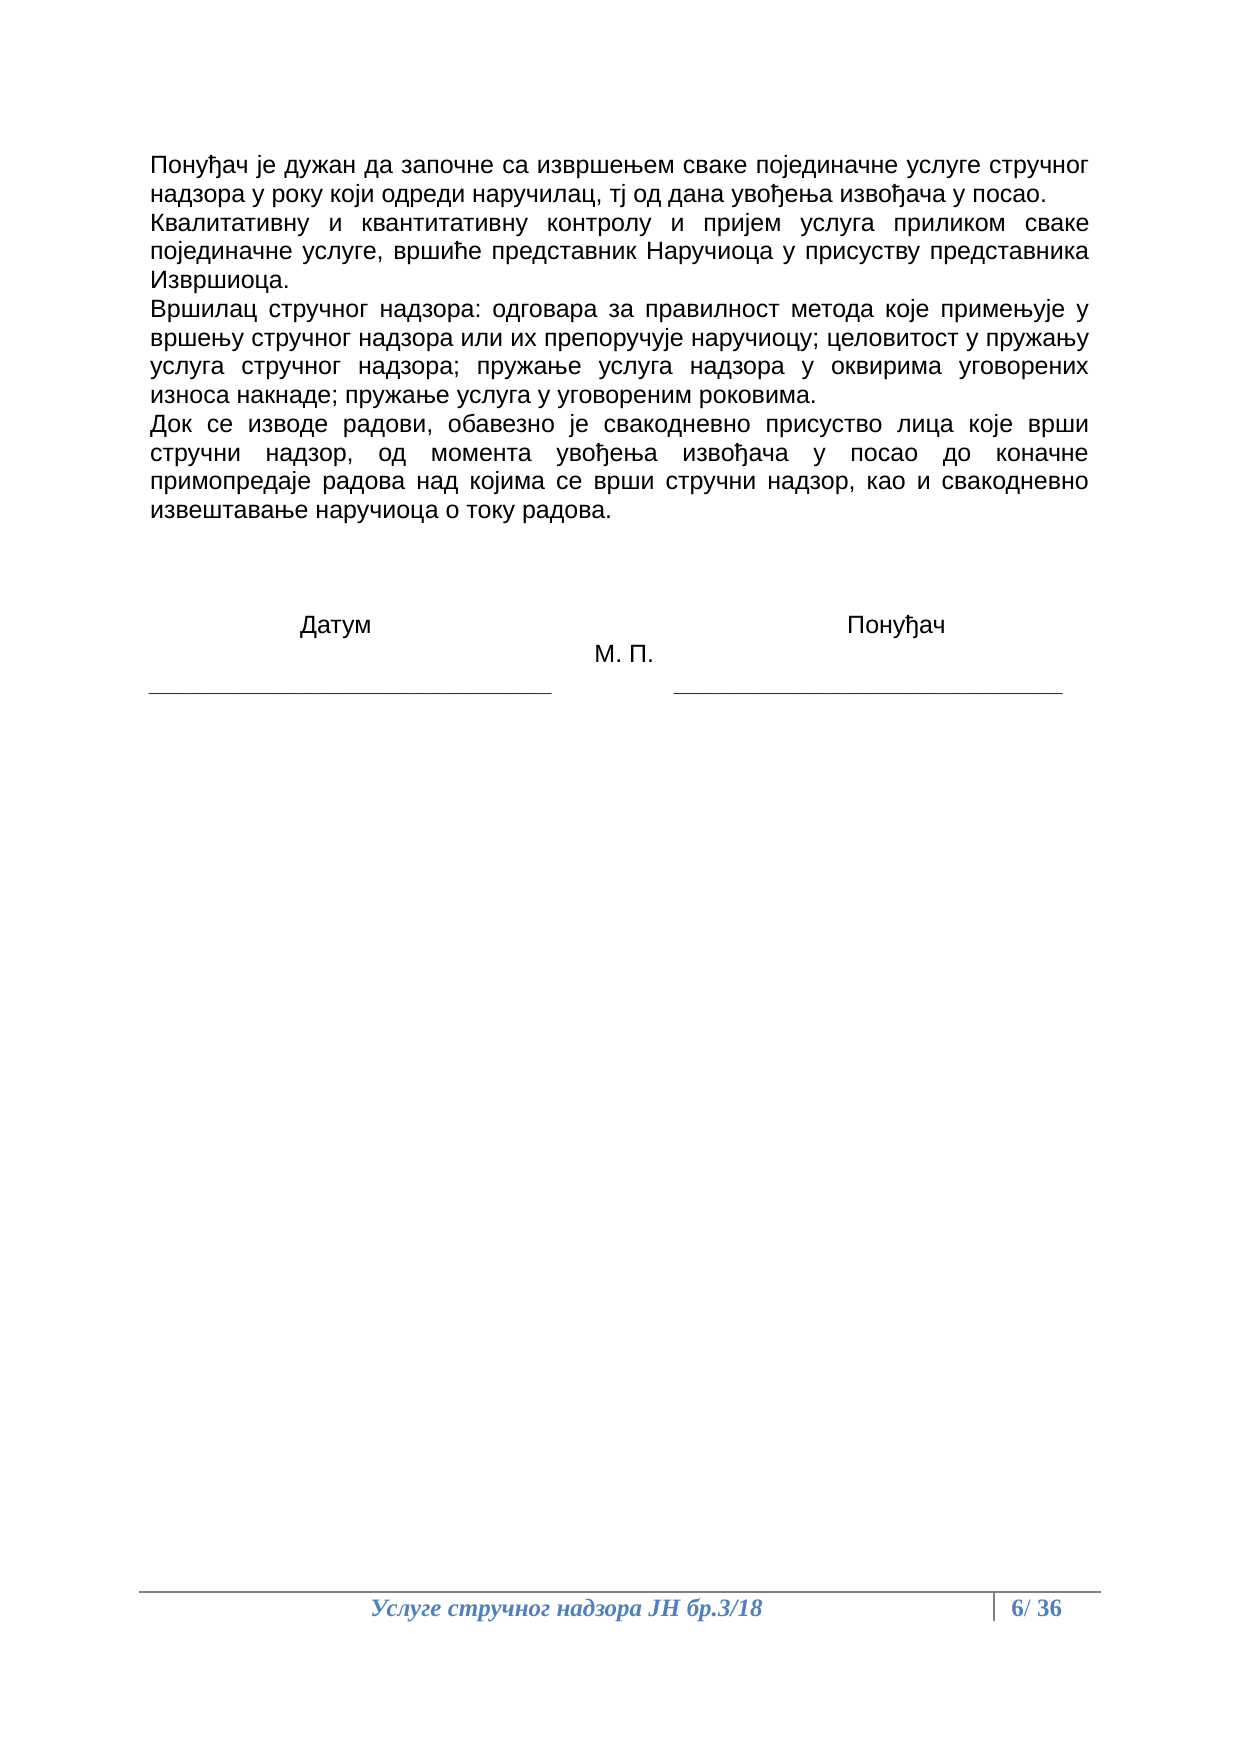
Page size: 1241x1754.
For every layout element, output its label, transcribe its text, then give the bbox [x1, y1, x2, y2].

text Вршилац стручног надзора: одговара за правилност метода које примењује у вршењу стручног надзора или их препоручује наручиоцу; целовитост у пружању услуга стручног надзора; пружање услуга надзора у оквирима уговорених износа накнаде; пружање услуга у уговореним роковима. [150, 294, 1090, 409]
text М. П. [450, 639, 1090, 667]
text _____________________________ ____________________________ [150, 667, 1090, 696]
list Квалитативну и квантитативну контролу и пријем услуга приликом сваке појединачне услуге, вршиће представник Наручиоца у присуству представника Извршиоца. [150, 207, 1090, 294]
text Датум Понуђач [225, 610, 1090, 639]
list Понуђач је дужан да започне са извршењем сваке појединачне услуге стручног надзора у року који одреди наручилац, тј од дана увођења извођача у посао. [150, 150, 1090, 207]
text Док се изводе радови, обавезно је свакодневно присуство лица које врши стручни надзор, од момента увођења извођача у посао до коначне примопредаје радова над којима се врши стручни надзор, као и свакодневно извештавање наручиоца о току радова. [150, 409, 1090, 524]
